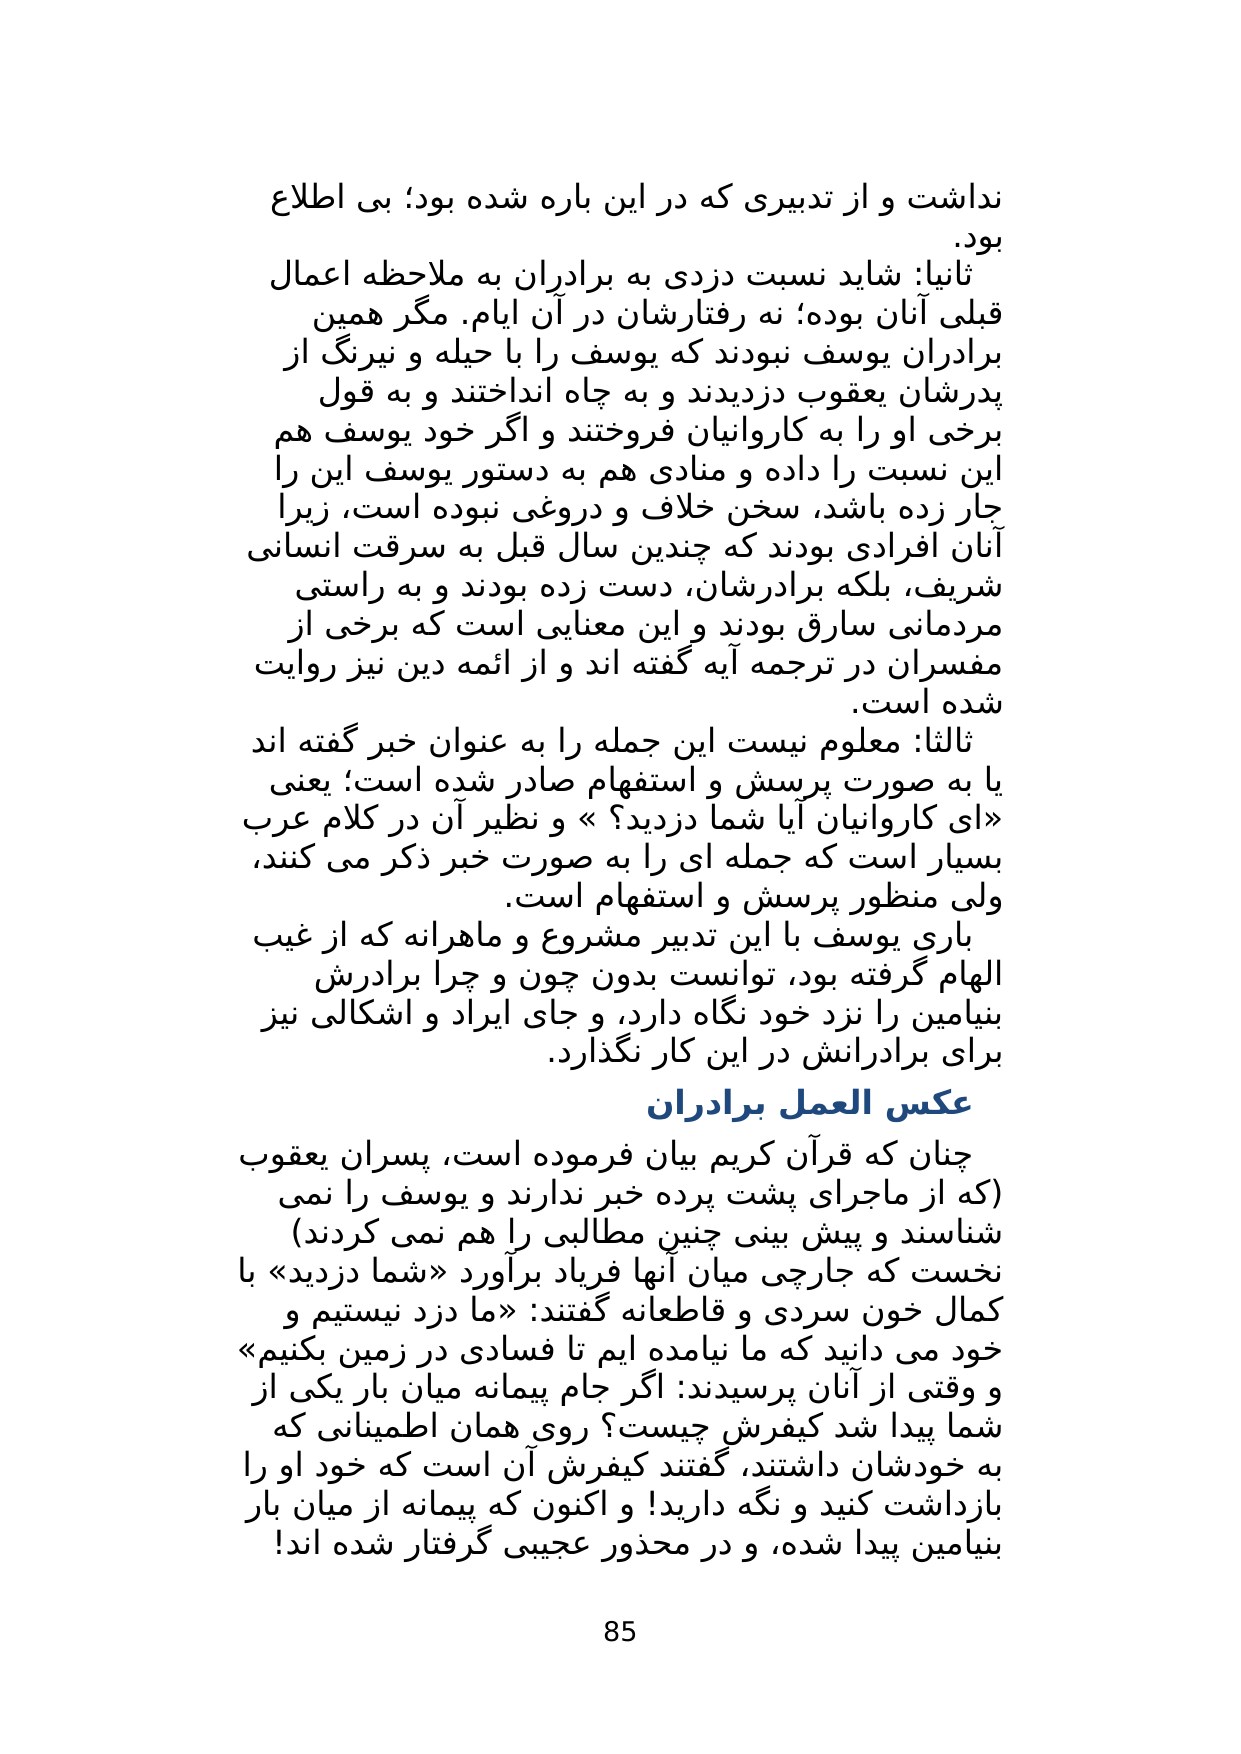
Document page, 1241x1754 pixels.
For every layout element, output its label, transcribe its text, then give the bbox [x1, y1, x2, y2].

text بارى يوسف با اين تدبير مشروع و ماهرانه كه از غيب الهام گرفته بود، توانست بدون چون و چرا برادرش بنيامين را نزد خود نگاه دارد، و جاى ايراد و اشكالى نيز براى برادرانش در اين كار نگذارد. [236, 915, 1004, 1071]
text ثانيا: شايد نسبت دزدى به برادران به ملاحظه اعمال قبلى آنان بوده؛ نه رفتارشان در آن ايام. مگر همين برادران يوسف نبودند كه يوسف را با حيله و نيرنگ از پدرشان يعقوب دزديدند و به چاه انداختند و به قول برخى او را به كاروانيان فروختند و اگر خود يوسف هم اين نسبت را داده و منادى هم به دستور يوسف اين را جار زده باشد، سخن خلاف و دروغى نبوده است، زيرا آنان افرادى بودند كه چندين سال قبل به سرقت انسانى شريف، بلكه برادرشان، دست زده بودند و به راستى مردمانى سارق بودند و اين معنايى است كه برخى از مفسران در ترجمه آيه گفته اند و از ائمه دين نيز روايت شده است. [236, 255, 1004, 721]
subtitle عكس العمل برادران [236, 1083, 1004, 1122]
text ثالثا: معلوم نيست اين جمله را به عنوان خبر گفته اند يا به صورت پرسش و استفهام صادر شده است؛ يعنى «اى كاروانيان آيا شما دزديد؟ » و نظير آن در كلام عرب بسيار است كه جمله اى را به صورت خبر ذكر مى كنند، ولى منظور پرسش و استفهام است. [236, 721, 1004, 915]
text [236, 177, 1004, 255]
text چنان كه قرآن كريم بيان فرموده است، پسران يعقوب (كه از ماجراى پشت پرده خبر ندارند و يوسف را نمى شناسند و پيش بينى چنين مطالبى را هم نمى كردند) نخست كه جارچى ميان آنها فرياد برآورد «شما دزديد» با كمال خون سردى و قاطعانه گفتند: «ما دزد نيستيم و خود مى دانيد كه ما نيامده ايم تا فسادى در زمين بكنيم» و وقتى از آنان پرسيدند: اگر جام پيمانه ميان بار يكى از شما پيدا شد كيفرش چيست؟ روى همان اطمينانى كه به خودشان داشتند، گفتند كيفرش آن است كه خود او را بازداشت كنيد و نگه داريد! و اكنون كه پيمانه از ميان بار بنيامين پيدا شده، و در محذور عجيبى گرفتار شده اند! [236, 1135, 1004, 1562]
